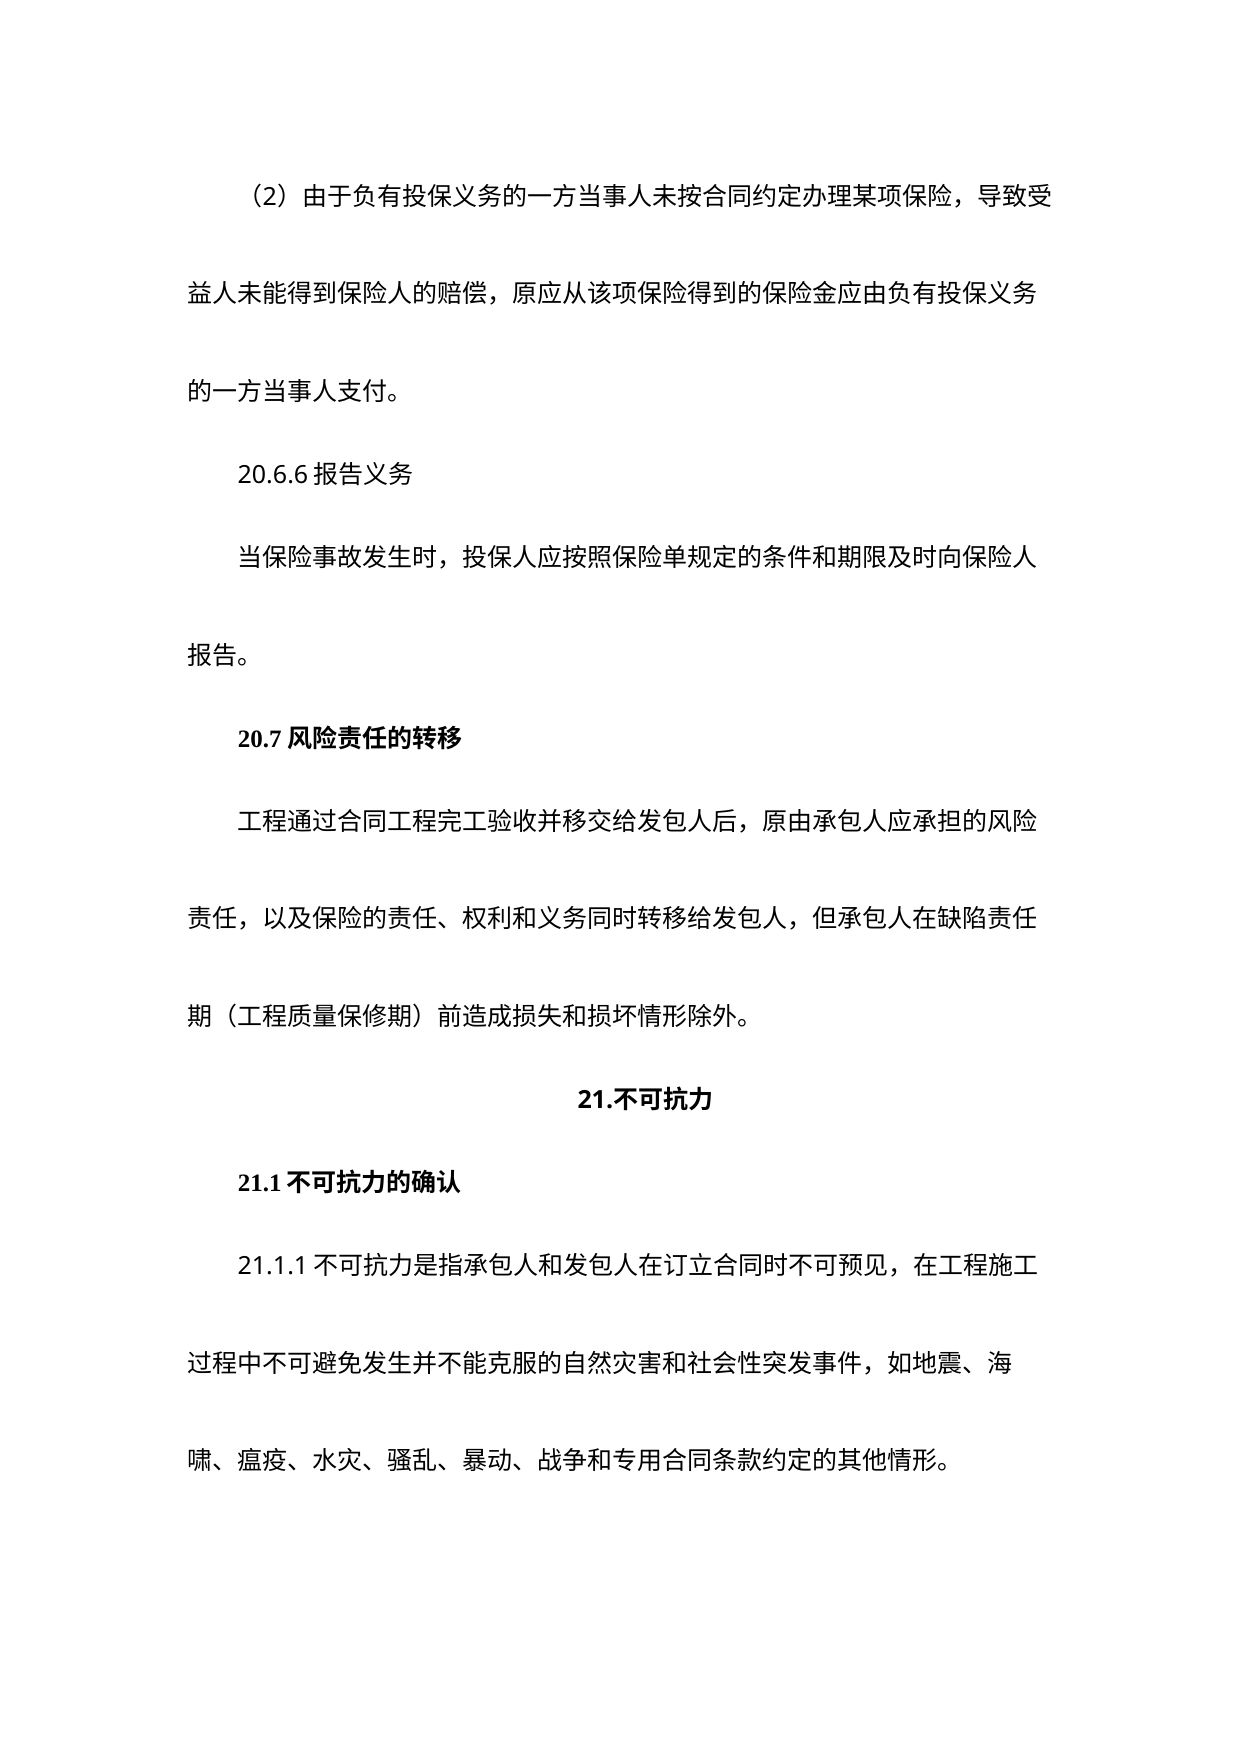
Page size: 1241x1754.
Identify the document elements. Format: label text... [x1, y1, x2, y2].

text 21.不可抗力 [187, 1065, 1053, 1130]
text 20.7 风险责任的转移 [187, 704, 1053, 769]
text （2）由于负有投保义务的一方当事人未按合同约定办理某项保险，导致受益人未能得到保险人的赔偿，原应从该项保险得到的保险金应由负有投保义务的一方当事人支付。 [187, 162, 1053, 422]
text 21.1不可抗力的确认 [187, 1148, 1053, 1213]
text 当保险事故发生时，投保人应按照保险单规定的条件和期限及时向保险人报告。 [187, 523, 1053, 686]
text 21.1.1不可抗力是指承包人和发包人在订立合同时不可预见，在工程施工过程中不可避免发生并不能克服的自然灾害和社会性突发事件，如地震、海啸、瘟疫、水灾、骚乱、暴动、战争和专用合同条款约定的其他情形。 [187, 1231, 1053, 1491]
text 20.6.6报告义务 [187, 440, 1053, 505]
text 工程通过合同工程完工验收并移交给发包人后，原由承包人应承担的风险责任，以及保险的责任、权利和义务同时转移给发包人，但承包人在缺陷责任期（工程质量保修期）前造成损失和损坏情形除外。 [187, 787, 1053, 1047]
